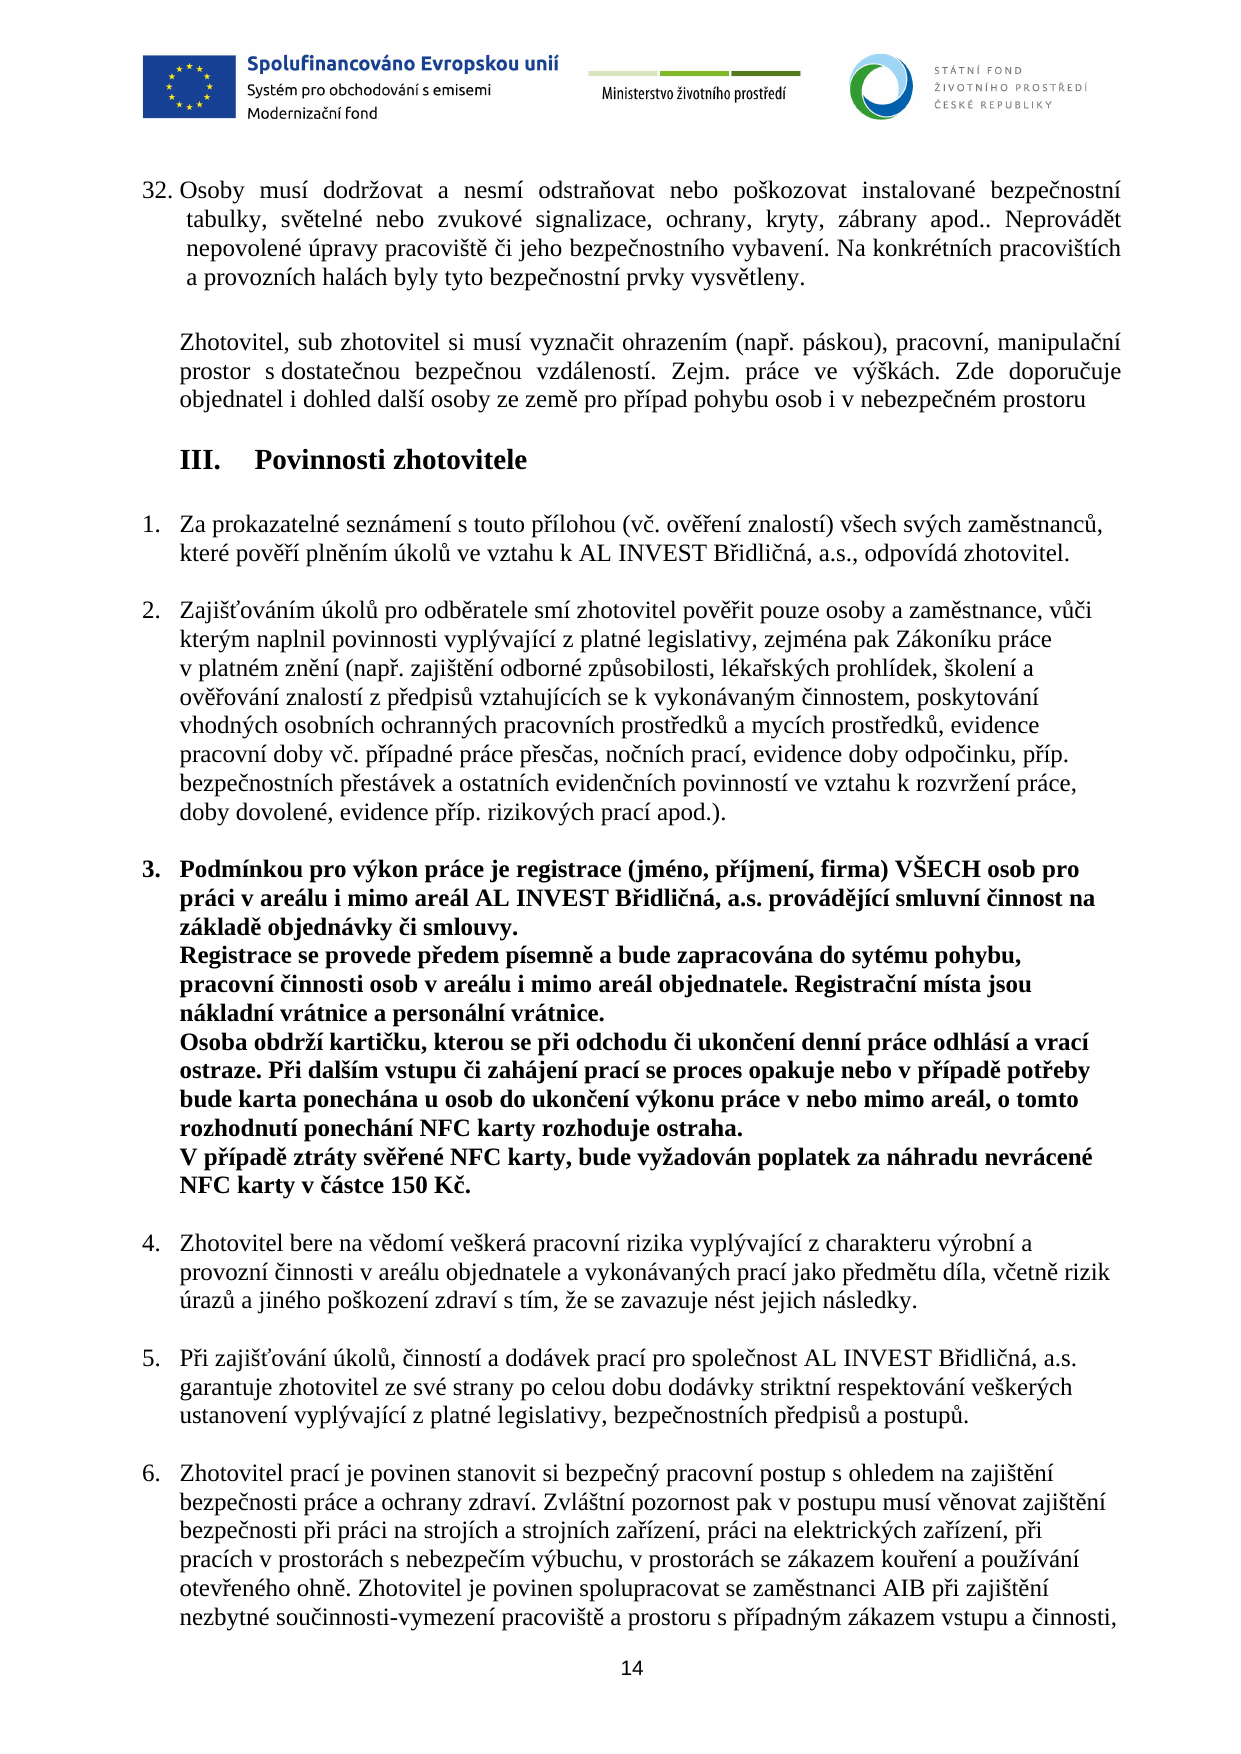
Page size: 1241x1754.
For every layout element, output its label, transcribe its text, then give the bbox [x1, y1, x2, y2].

list Při zajišťování úkolů, činností a dodávek prací pro společnost AL INVEST Břidličná, a.s. garantuje zhotovitel ze své strany po celou dobu dodávky striktní respektování veškerých ustanovení vyplývající z platné legislativy, bezpečnostních předpisů a postupů. [142, 1343, 1122, 1429]
list Zajišťováním úkolů pro odběratele smí zhotovitel pověřit pouze osoby a zaměstnance, vůči kterým naplnil povinnosti vyplývající z platné legislativy, zejména pak Zákoníku práce v platném znění (např. zajištění odborné způsobilosti, lékařských prohlídek, školení a ověřování znalostí z předpisů vztahujících se k vykonávaným činnostem, poskytování vhodných osobních ochranných pracovních prostředků a mycích prostředků, evidence pracovní doby vč. případné práce přesčas, nočních prací, evidence doby odpočinku, příp. bezpečnostních přestávek a ostatních evidenčních povinností ve vztahu k rozvržení práce, doby dovolené, evidence příp. rizikových prací apod.). [142, 595, 1122, 825]
list Zhotovitel bere na vědomí veškerá pracovní rizika vyplývající z charakteru výrobní a provozní činnosti v areálu objednatele a vykonávaných prací jako předmětu díla, včetně rizik úrazů a jiného poškození zdraví s tím, že se zavazuje nést jejich následky. [142, 1228, 1122, 1314]
text V případě ztráty svěřené NFC karty, bude vyžadován poplatek za náhradu nevrácené NFC karty v částce 150 Kč. [179, 1142, 1122, 1199]
list Povinnosti zhotovitele [179, 442, 1122, 476]
text Osoba obdrží kartičku, kterou se při odchodu či ukončení denní práce odhlásí a vrací ostraze. Při dalším vstupu či zahájení prací se proces opakuje nebo v případě potřeby bude karta ponechána u osob do ukončení výkonu práce v nebo mimo areál, o tomto rozhodnutí ponechání NFC karty rozhoduje ostraha. [179, 1027, 1122, 1142]
list Za prokazatelné seznámení s touto přílohou (vč. ověření znalostí) všech svých zaměstnanců, které pověří plněním úkolů ve vztahu k AL INVEST Břidličná, a.s., odpovídá zhotovitel. [142, 509, 1122, 567]
list Osoby musí dodržovat a nesmí odstraňovat nebo poškozovat instalované bezpečnostní tabulky, světelné nebo zvukové signalizace, ochrany, kryty, zábrany apod.. Neprovádět nepovolené úpravy pracoviště či jeho bezpečnostního vybavení. Na konkrétních pracovištích a provozních halách byly tyto bezpečnostní prvky vysvětleny. [142, 176, 1122, 291]
picture [141, 28, 1087, 145]
text Registrace se provede předem písemně a bude zapracována do sytému pohybu, pracovní činnosti osob v areálu i mimo areál objednatele. Registrační místa jsou nákladní vrátnice a personální vrátnice. [179, 940, 1122, 1027]
list Podmínkou pro výkon práce je registrace (jméno, příjmení, firma) VŠECH osob pro práci v areálu i mimo areál AL INVEST Břidličná, a.s. provádějící smluvní činnost na základě objednávky či smlouvy. [142, 854, 1122, 940]
text Zhotovitel, sub zhotovitel si musí vyznačit ohrazením (např. páskou), pracovní, manipulační prostor s dostatečnou bezpečnou vzdáleností. Zejm. práce ve výškách. Zde doporučuje objednatel i dohled další osoby ze země pro případ pohybu osob i v nebezpečném prostoru [179, 327, 1122, 413]
